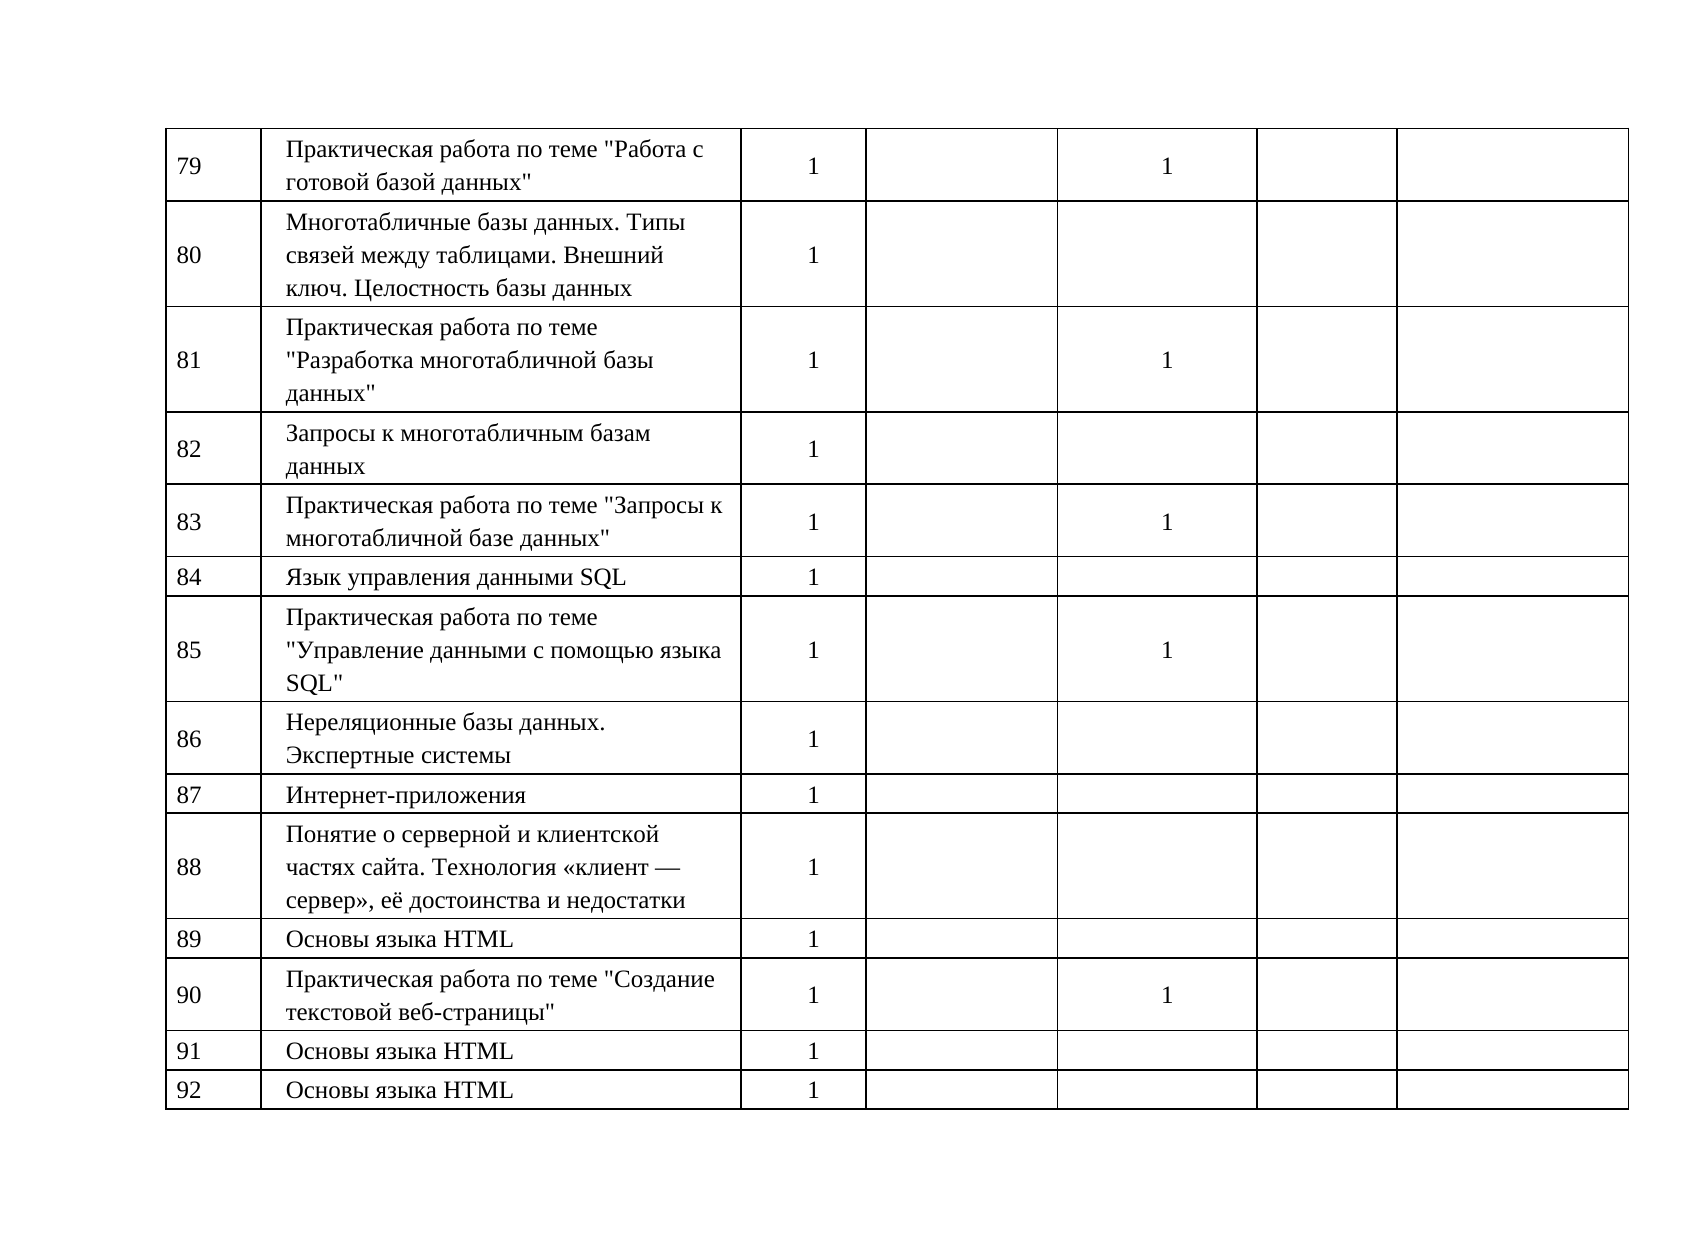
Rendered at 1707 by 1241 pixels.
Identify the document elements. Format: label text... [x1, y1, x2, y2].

table_cell Практическая работа по теме "Управление данными с помощью языка SQL" [262, 597, 740, 701]
table_cell 82 [167, 413, 260, 483]
table_cell 83 [167, 485, 260, 556]
table_cell [1398, 919, 1628, 957]
table_cell [1398, 413, 1628, 483]
table_cell [1258, 597, 1396, 701]
table_cell 1 [742, 485, 865, 556]
table_cell Понятие о серверной и клиентской частях сайта. Технология «клиент — сервер», её достоинства и недостатки [262, 814, 740, 918]
table_cell [867, 919, 1057, 957]
table_cell Основы языка HTML [262, 1071, 740, 1108]
table_cell [1398, 1031, 1628, 1069]
table_cell [1258, 307, 1396, 411]
table_cell [1398, 959, 1628, 1029]
table_cell 86 [167, 702, 260, 773]
table_cell [867, 702, 1057, 773]
table_cell [867, 557, 1057, 595]
table_cell 1 [742, 1031, 865, 1069]
table_cell 87 [167, 775, 260, 812]
table_cell 1 [1058, 129, 1256, 200]
table_cell [1258, 814, 1396, 918]
table_cell 90 [167, 959, 260, 1029]
table_cell [1058, 919, 1256, 957]
table_cell [1258, 485, 1396, 556]
table_cell 92 [167, 1071, 260, 1108]
table_cell [1398, 814, 1628, 918]
table_cell [867, 814, 1057, 918]
table_cell [1258, 959, 1396, 1029]
table_cell 1 [1058, 307, 1256, 411]
table_cell Практическая работа по теме "Разработка многотабличной базы данных" [262, 307, 740, 411]
table_cell Интернет-приложения [262, 775, 740, 812]
table_cell 1 [742, 814, 865, 918]
table_cell [867, 307, 1057, 411]
table_cell [1398, 485, 1628, 556]
table_cell [1398, 129, 1628, 200]
table_cell Практическая работа по теме "Работа с готовой базой данных" [262, 129, 740, 200]
table_cell [1058, 814, 1256, 918]
table_cell 80 [167, 202, 260, 306]
table_cell 1 [742, 702, 865, 773]
table_cell Запросы к многотабличным базам данных [262, 413, 740, 483]
table_cell 79 [167, 129, 260, 200]
table_cell 84 [167, 557, 260, 595]
table_cell [1258, 129, 1396, 200]
table_cell [867, 202, 1057, 306]
table_cell Основы языка HTML [262, 919, 740, 957]
table_cell 1 [742, 202, 865, 306]
table_cell [1258, 557, 1396, 595]
table_cell Практическая работа по теме "Запросы к многотабличной базе данных" [262, 485, 740, 556]
table_cell [1058, 775, 1256, 812]
table_cell [867, 1071, 1057, 1108]
table_cell [1398, 702, 1628, 773]
table_cell Нереляционные базы данных. Экспертные системы [262, 702, 740, 773]
table_cell [1058, 202, 1256, 306]
table_cell [867, 959, 1057, 1029]
table_cell Основы языка HTML [262, 1031, 740, 1069]
table_cell Практическая работа по теме "Создание текстовой веб-страницы" [262, 959, 740, 1029]
table_cell [1258, 413, 1396, 483]
table_cell [1398, 202, 1628, 306]
table_cell [1398, 307, 1628, 411]
table_cell [867, 775, 1057, 812]
table_cell [867, 413, 1057, 483]
table_cell [1058, 557, 1256, 595]
table_cell [1398, 597, 1628, 701]
table_cell 81 [167, 307, 260, 411]
table_cell 1 [1058, 959, 1256, 1029]
table_cell Язык управления данными SQL [262, 557, 740, 595]
table_cell [1398, 557, 1628, 595]
table_cell [1058, 413, 1256, 483]
table_cell 1 [742, 1071, 865, 1108]
table_cell [867, 1031, 1057, 1069]
table_cell Многотабличные базы данных. Типы связей между таблицами. Внешний ключ. Целостность базы данных [262, 202, 740, 306]
table_cell 1 [742, 307, 865, 411]
table_cell [1258, 919, 1396, 957]
table_cell 1 [1058, 597, 1256, 701]
table_cell 1 [742, 919, 865, 957]
table_cell [1058, 1071, 1256, 1108]
table_cell 1 [742, 959, 865, 1029]
table_cell [867, 597, 1057, 701]
table_cell [1258, 1071, 1396, 1108]
table_cell [867, 485, 1057, 556]
table_cell [1398, 1071, 1628, 1108]
table_cell [1398, 775, 1628, 812]
table_cell 91 [167, 1031, 260, 1069]
table_cell 1 [742, 775, 865, 812]
table_cell 1 [1058, 485, 1256, 556]
table_cell [1258, 202, 1396, 306]
table_cell 1 [742, 597, 865, 701]
table_cell 1 [742, 557, 865, 595]
table_cell [1058, 1031, 1256, 1069]
table_cell 88 [167, 814, 260, 918]
table_cell 85 [167, 597, 260, 701]
table_cell 89 [167, 919, 260, 957]
table_cell [867, 129, 1057, 200]
table_cell [1258, 775, 1396, 812]
table_cell [1058, 702, 1256, 773]
table_cell [1258, 702, 1396, 773]
table_cell 1 [742, 413, 865, 483]
table_cell 1 [742, 129, 865, 200]
table_cell [1258, 1031, 1396, 1069]
